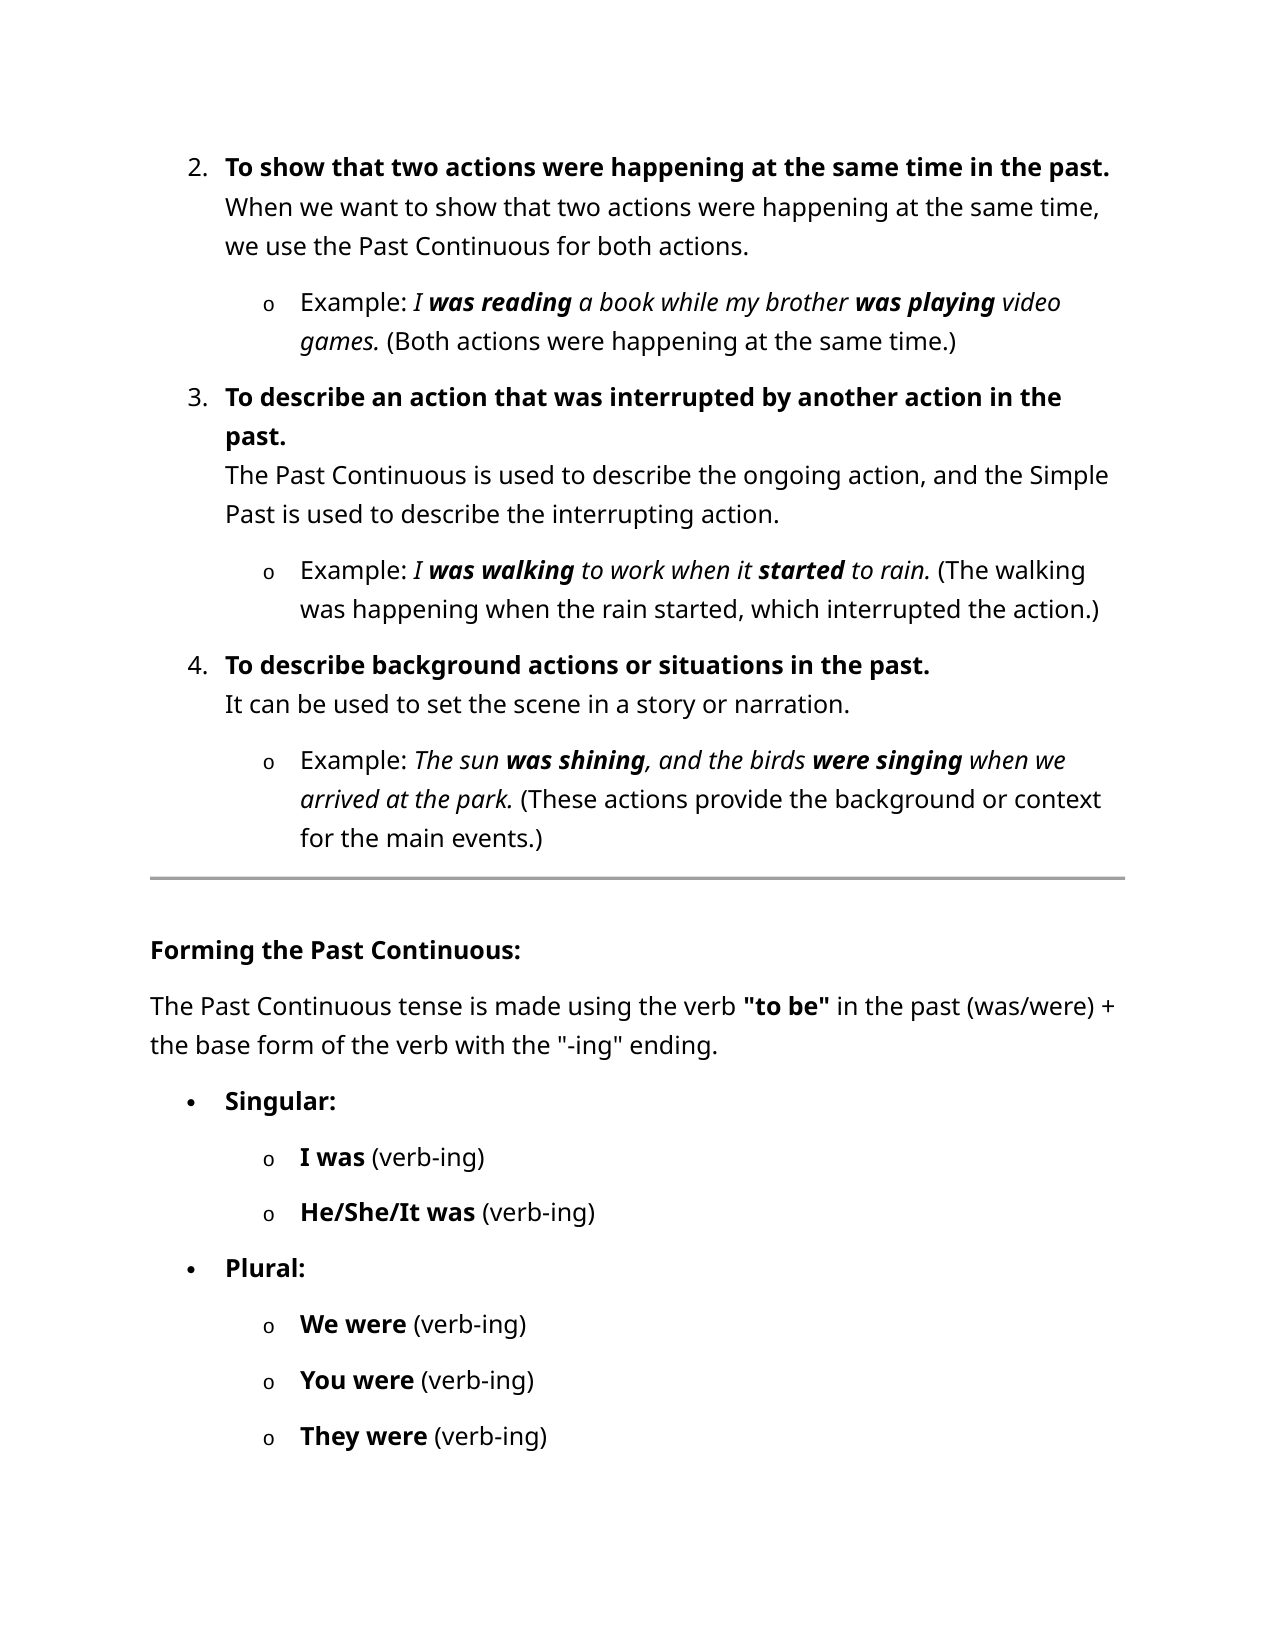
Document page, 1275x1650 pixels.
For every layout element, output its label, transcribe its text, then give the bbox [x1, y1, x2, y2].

list Plural: [187, 1251, 1125, 1285]
list To show that two actions were happening at the same time in the past. When we want to show that two actions were happening at the same time, we use the Past Continuous for both actions. [187, 150, 1125, 262]
list You were (verb-ing) [262, 1362, 1125, 1397]
list Example: I was reading a book while my brother was playing video games. (Both actions were happening at the same time.) [262, 284, 1125, 357]
list Example: The sun was shining, and the birds were singing when we arrived at the park. (These actions provide the background or context for the main events.) [262, 742, 1125, 855]
list To describe background actions or situations in the past. It can be used to set the scene in a story or narration. [187, 647, 1125, 721]
list Example: I was walking to work when it started to rain. (The walking was happening when the rain started, which interrupted the action.) [262, 552, 1125, 626]
list I was (verb-ing) [262, 1139, 1125, 1173]
list Singular: [187, 1083, 1125, 1117]
list He/She/It was (verb-ing) [262, 1195, 1125, 1229]
list We were (verb-ing) [262, 1307, 1125, 1341]
text The Past Continuous tense is made using the verb "to be" in the past (was/were) + the base form of the verb with the "-ing" ending. [150, 988, 1125, 1062]
text Forming the Past Continuous: [150, 932, 1125, 967]
list To describe an action that was interrupted by another action in the past. The Past Continuous is used to describe the ongoing action, and the Simple Past is used to describe the interrupting action. [187, 379, 1125, 531]
list They were (verb-ing) [262, 1418, 1125, 1452]
